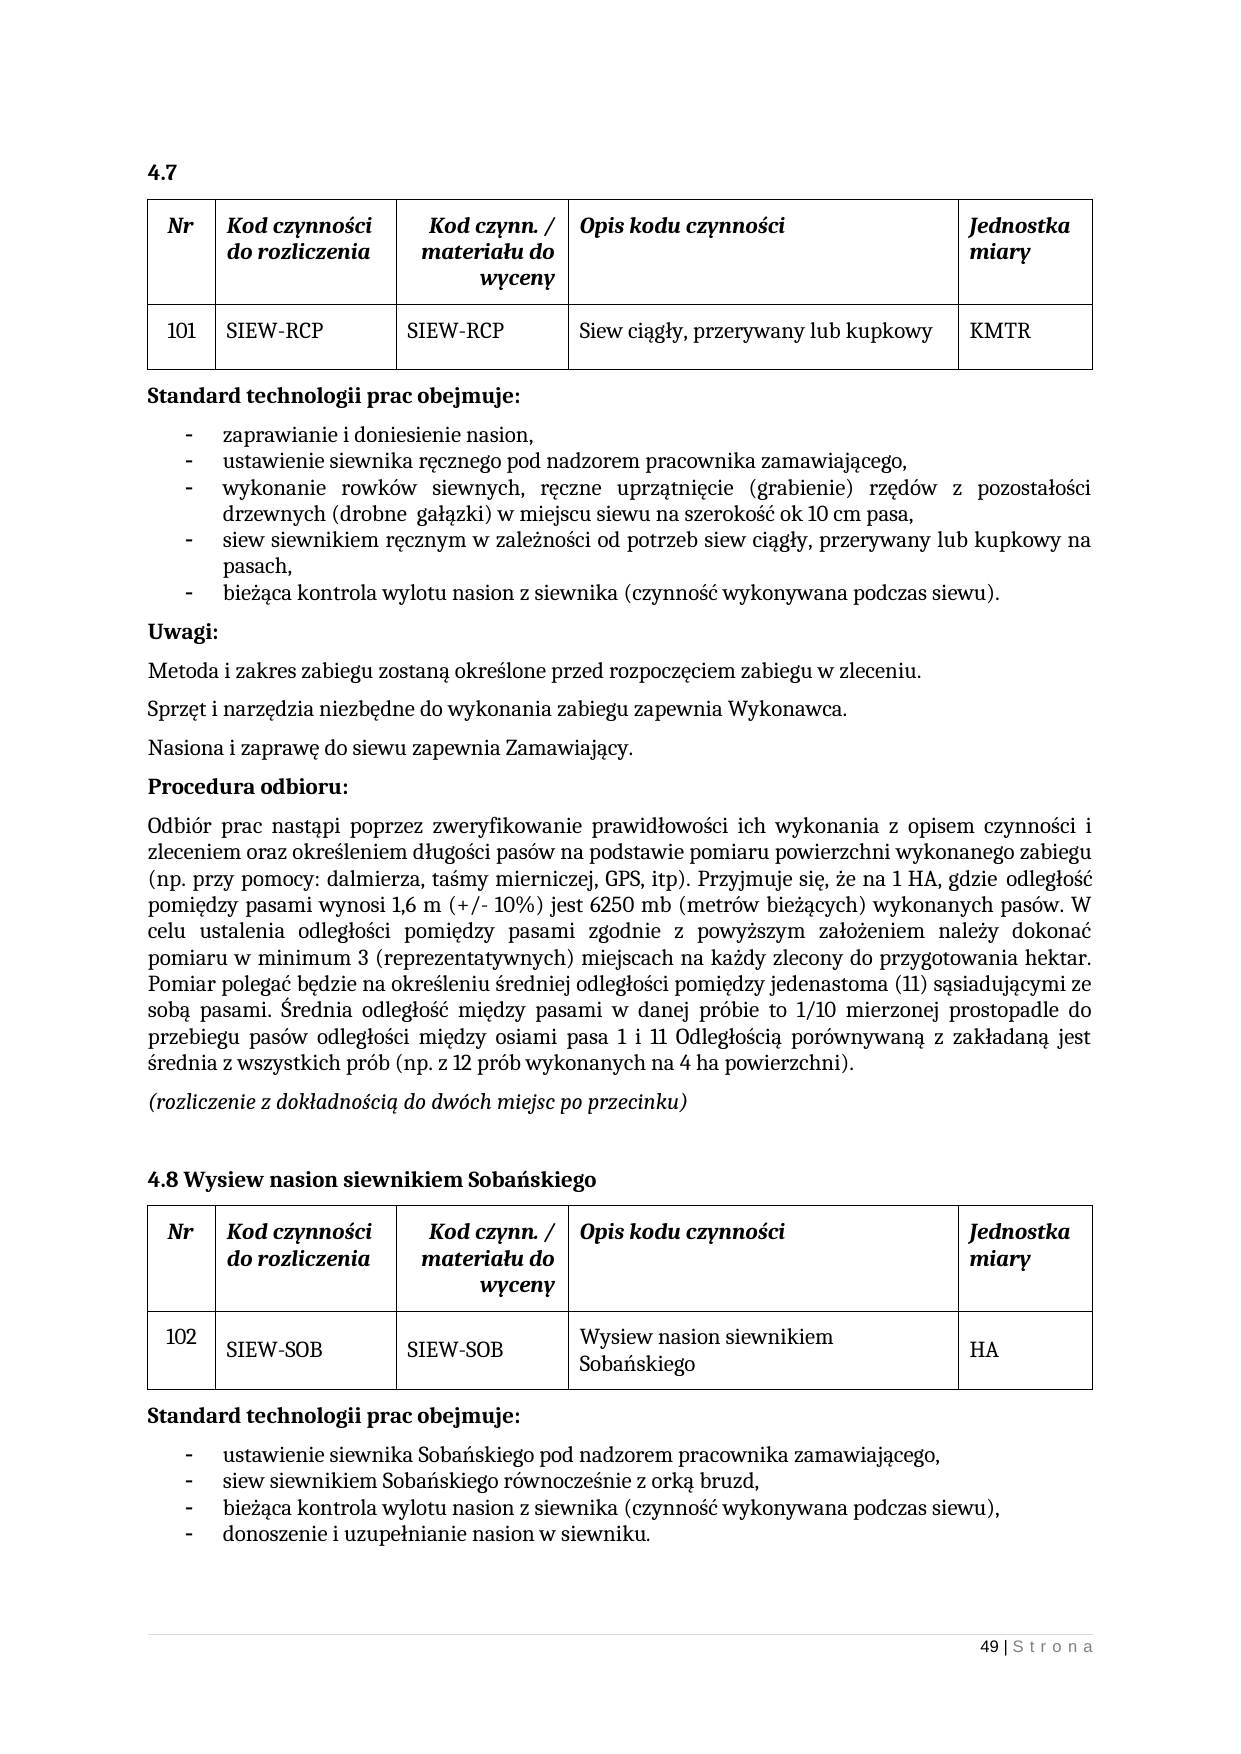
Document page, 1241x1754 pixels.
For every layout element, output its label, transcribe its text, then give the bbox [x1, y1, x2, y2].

text Uwagi: [148, 618, 1093, 645]
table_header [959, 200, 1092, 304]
list wykonanie rowków siewnych, ręczne uprzątnięcie (grabienie) rzędów z pozostałości drzewnych (drobne gałązki) w miejscu siewu na szerokość ok 10 cm pasa, [185, 474, 1093, 527]
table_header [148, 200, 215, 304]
text Nasiona i zaprawę do siewu zapewnia Zamawiający. [148, 735, 1093, 761]
list bieżąca kontrola wylotu nasion z siewnika (czynność wykonywana podczas siewu). [185, 580, 1093, 606]
text Procedura odbioru: [148, 774, 1093, 800]
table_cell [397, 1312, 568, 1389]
list zaprawianie i doniesienie nasion, [185, 422, 1093, 448]
text (rozliczenie z dokładnością do dwóch miejsc po przecinku) [148, 1089, 1093, 1115]
text Standard technologii prac obejmuje: [148, 1403, 1093, 1429]
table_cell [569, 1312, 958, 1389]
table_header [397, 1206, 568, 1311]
text Standard technologii prac obejmuje: [148, 383, 1093, 409]
list donoszenie i uzupełnianie nasion w siewniku. [185, 1521, 1093, 1547]
text 4.7 [148, 160, 1093, 186]
text Sprzęt i narzędzia niezbędne do wykonania zabiegu zapewnia Wykonawca. [148, 696, 1093, 723]
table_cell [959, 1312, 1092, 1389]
text Odbiór prac nastąpi poprzez zweryfikowanie prawidłowości ich wykonania z opisem czynności i zleceniem oraz określeniem długości pasów na podstawie pomiaru powierzchni wykonanego zabiegu (np. przy pomocy: dalmierza, taśmy mierniczej, GPS, itp). Przyjmuje się, że na 1 HA, gdzie odległość pomiędzy pasami wynosi 1,6 m (+/- 10%) jest 6250 mb (metrów bieżących) wykonanych pasów. W celu ustalenia odległości pomiędzy pasami zgodnie z powyższym założeniem należy dokonać pomiaru w minimum 3 (reprezentatywnych) miejscach na każdy zlecony do przygotowania hektar. Pomiar polegać będzie na określeniu średniej odległości pomiędzy jedenastoma (11) sąsiadującymi ze sobą pasami. Średnia odległość między pasami w danej próbie to 1/10 mierzonej prostopadle do przebiegu pasów odległości między osiami pasa 1 i 11 Odległością porównywaną z zakładaną jest średnia z wszystkich prób (np. z 12 prób wykonanych na 4 ha powierzchni). [148, 813, 1093, 1076]
text 4.8 Wysiew nasion siewnikiem Sobańskiego [148, 1167, 1093, 1193]
list bieżąca kontrola wylotu nasion z siewnika (czynność wykonywana podczas siewu), [185, 1494, 1093, 1521]
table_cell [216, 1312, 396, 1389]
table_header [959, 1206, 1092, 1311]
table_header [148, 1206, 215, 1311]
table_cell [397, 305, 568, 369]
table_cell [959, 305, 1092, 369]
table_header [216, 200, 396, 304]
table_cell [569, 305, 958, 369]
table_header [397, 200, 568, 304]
list siew siewnikiem ręcznym w zależności od potrzeb siew ciągły, przerywany lub kupkowy na pasach, [185, 527, 1093, 580]
list ustawienie siewnika ręcznego pod nadzorem pracownika zamawiającego, [185, 448, 1093, 474]
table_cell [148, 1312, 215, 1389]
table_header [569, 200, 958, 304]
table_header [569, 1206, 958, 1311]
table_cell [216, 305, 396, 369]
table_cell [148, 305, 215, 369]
list siew siewnikiem Sobańskiego równocześnie z orką bruzd, [185, 1468, 1093, 1494]
text Metoda i zakres zabiegu zostaną określone przed rozpoczęciem zabiegu w zleceniu. [148, 657, 1093, 684]
list ustawienie siewnika Sobańskiego pod nadzorem pracownika zamawiającego, [185, 1442, 1093, 1468]
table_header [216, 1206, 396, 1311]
